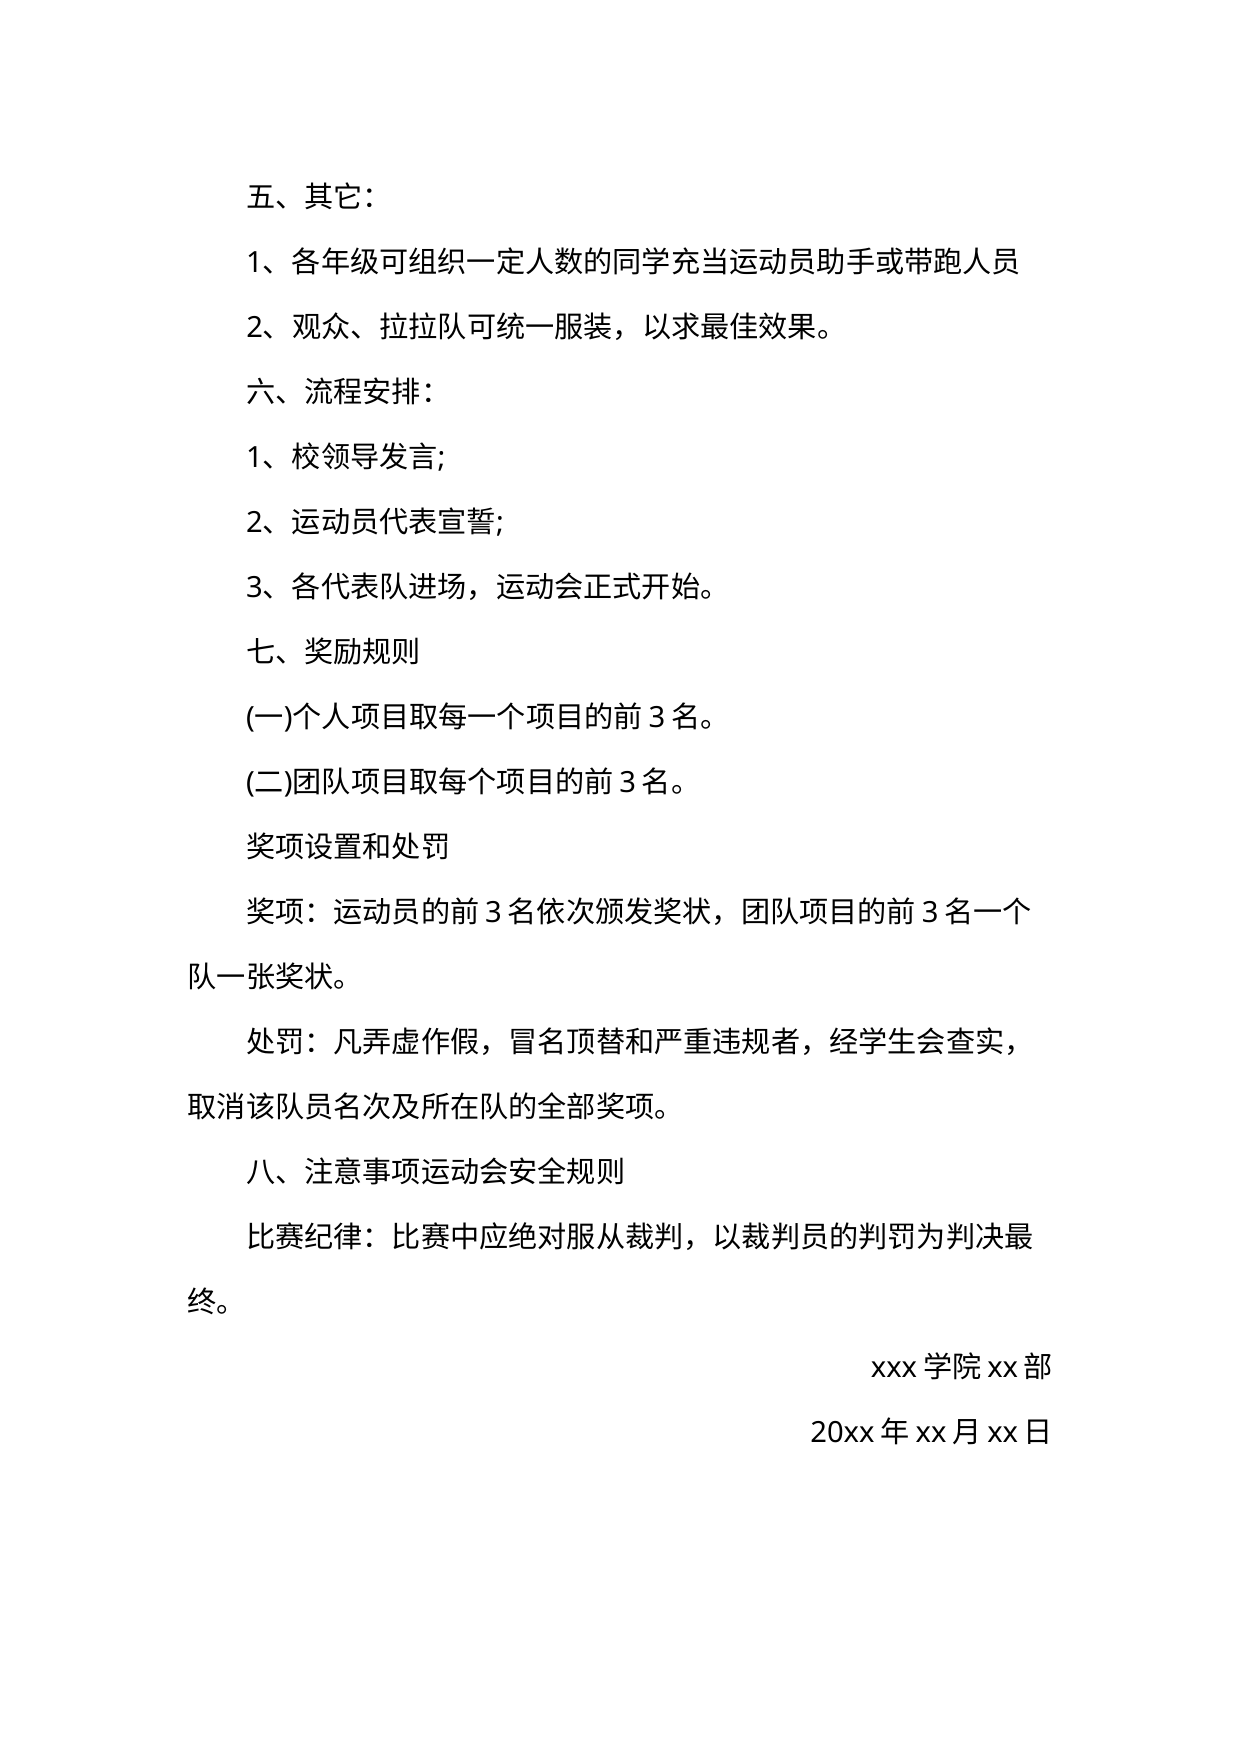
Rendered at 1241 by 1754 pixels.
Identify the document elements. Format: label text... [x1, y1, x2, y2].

text 奖项设置和处罚 [187, 812, 1053, 877]
text xxx学院xx部 [187, 1332, 1053, 1397]
text 五、其它： [187, 162, 1053, 227]
text 八、注意事项运动会安全规则 [187, 1137, 1053, 1202]
text 处罚：凡弄虚作假，冒名顶替和严重违规者，经学生会查实，取消该队员名次及所在队的全部奖项。 [187, 1007, 1053, 1137]
text 奖项：运动员的前3名依次颁发奖状，团队项目的前3名一个队一张奖状。 [187, 877, 1053, 1007]
text 六、流程安排： [187, 357, 1053, 422]
text 比赛纪律：比赛中应绝对服从裁判，以裁判员的判罚为判决最终。 [187, 1202, 1053, 1332]
text (一)个人项目取每一个项目的前3名。 [187, 682, 1053, 747]
text (二)团队项目取每个项目的前3名。 [187, 747, 1053, 812]
text 2、运动员代表宣誓; [187, 487, 1053, 552]
text 七、奖励规则 [187, 617, 1053, 682]
text 3、各代表队进场，运动会正式开始。 [187, 552, 1053, 617]
text 1、各年级可组织一定人数的同学充当运动员助手或带跑人员 [187, 227, 1053, 292]
text 2、观众、拉拉队可统一服装，以求最佳效果。 [187, 292, 1053, 357]
text 20xx年xx月xx日 [187, 1397, 1053, 1462]
text 1、校领导发言; [187, 422, 1053, 487]
